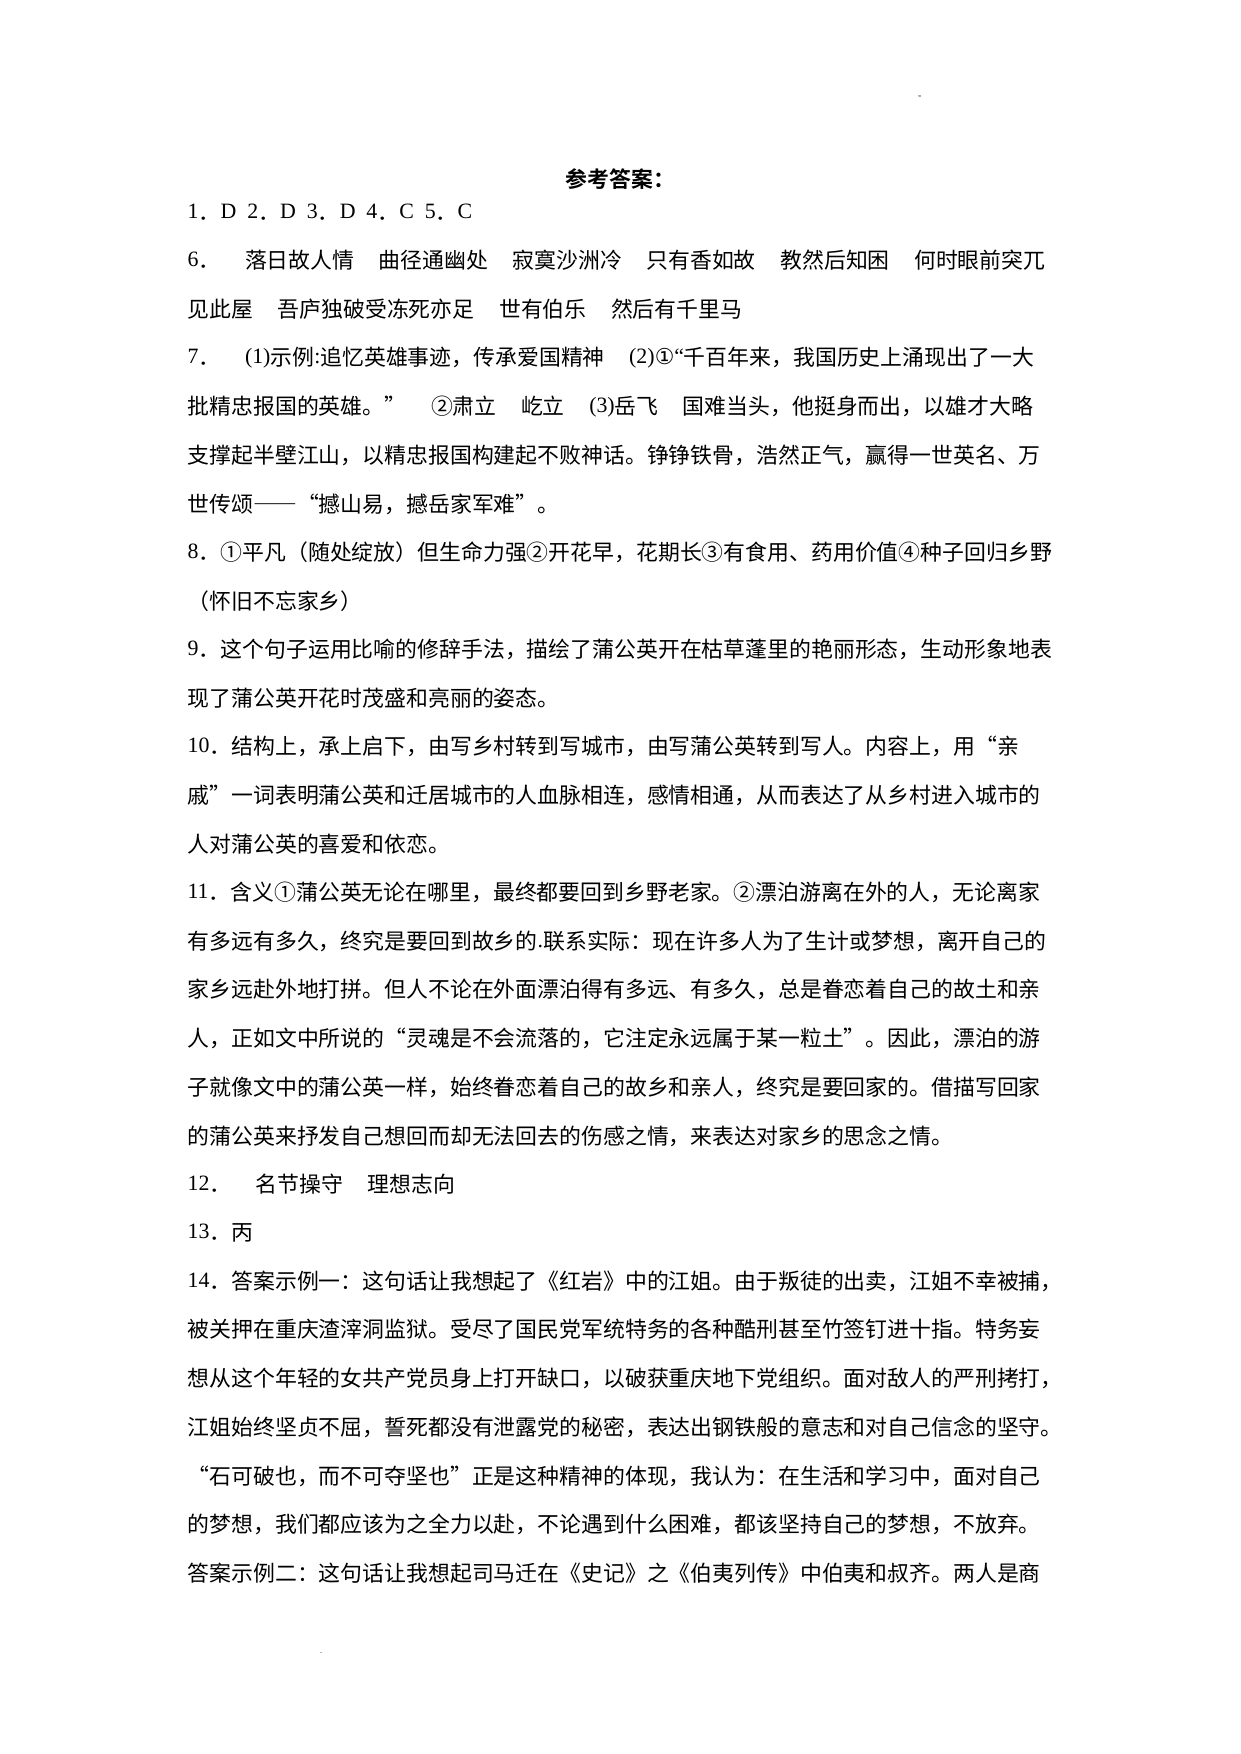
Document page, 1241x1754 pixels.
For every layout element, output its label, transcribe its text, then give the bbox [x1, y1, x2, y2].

text 13．丙 [187, 1215, 1053, 1247]
text 11．含义①蒲公英无论在哪里，最终都要回到乡野老家。②漂泊游离在外的人，无论离家有多远有多久，终究是要回到故乡的.联系实际：现在许多人为了生计或梦想，离开自己的家乡远赴外地打拼。但人不论在外面漂泊得有多远、有多久，总是眷恋着自己的故土和亲人，正如文中所说的“灵魂是不会流落的，它注定永远属于某一粒土”。因此，漂泊的游子就像文中的蒲公英一样，始终眷恋着自己的故乡和亲人，终究是要回家的。借描写回家的蒲公英来抒发自己想回而却无法回去的伤感之情，来表达对家乡的思念之情。 [187, 874, 1053, 1151]
text 14．答案示例一：这句话让我想起了《红岩》中的江姐。由于叛徒的出卖，江姐不幸被捕，被关押在重庆渣滓洞监狱。受尽了国民党军统特务的各种酷刑甚至竹签钉进十指。特务妄想从这个年轻的女共产党员身上打开缺口，以破获重庆地下党组织。面对敌人的严刑拷打，江姐始终坚贞不屈，誓死都没有泄露党的秘密，表达出钢铁般的意志和对自己信念的坚守。“石可破也，而不可夺坚也”正是这种精神的体现，我认为：在生活和学习中，面对自己的梦想，我们都应该为之全力以赴，不论遇到什么困难，都该坚持自己的梦想，不放弃。 [187, 1263, 1053, 1539]
text 7． (1)示例:追忆英雄事迹，传承爱国精神 (2)①“千百年来，我国历史上涌现出了一大批精忠报国的英雄。” ②肃立 屹立 (3)岳飞 国难当头，他挺身而出，以雄才大略支撑起半壁江山，以精忠报国构建起不败神话。铮铮铁骨，浩然正气，赢得一世英名、万世传颂——“撼山易，撼岳家军难”。 [187, 340, 1053, 519]
text 6． 落日故人情 曲径通幽处 寂寞沙洲冷 只有香如故 教然后知困 何时眼前突兀见此屋 吾庐独破受冻死亦足 世有伯乐 然后有千里马 [187, 243, 1053, 324]
text 9．这个句子运用比喻的修辞手法，描绘了蒲公英开在枯草蓬里的艳丽形态，生动形象地表现了蒲公英开花时茂盛和亮丽的姿态。 [187, 632, 1053, 713]
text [187, 1555, 1053, 1588]
text 12． 名节操守 理想志向 [187, 1167, 1053, 1199]
text 1．D 2．D 3．D 4．C 5．C [187, 194, 1053, 227]
text 参考答案： [187, 162, 1053, 194]
text 10．结构上，承上启下，由写乡村转到写城市，由写蒲公英转到写人。内容上，用“亲戚”一词表明蒲公英和迁居城市的人血脉相连，感情相通，从而表达了从乡村进入城市的人对蒲公英的喜爱和依恋。 [187, 729, 1053, 859]
text 8．①平凡（随处绽放）但生命力强②开花早，花期长③有食用、药用价值④种子回归乡野（怀旧不忘家乡） [187, 534, 1053, 616]
